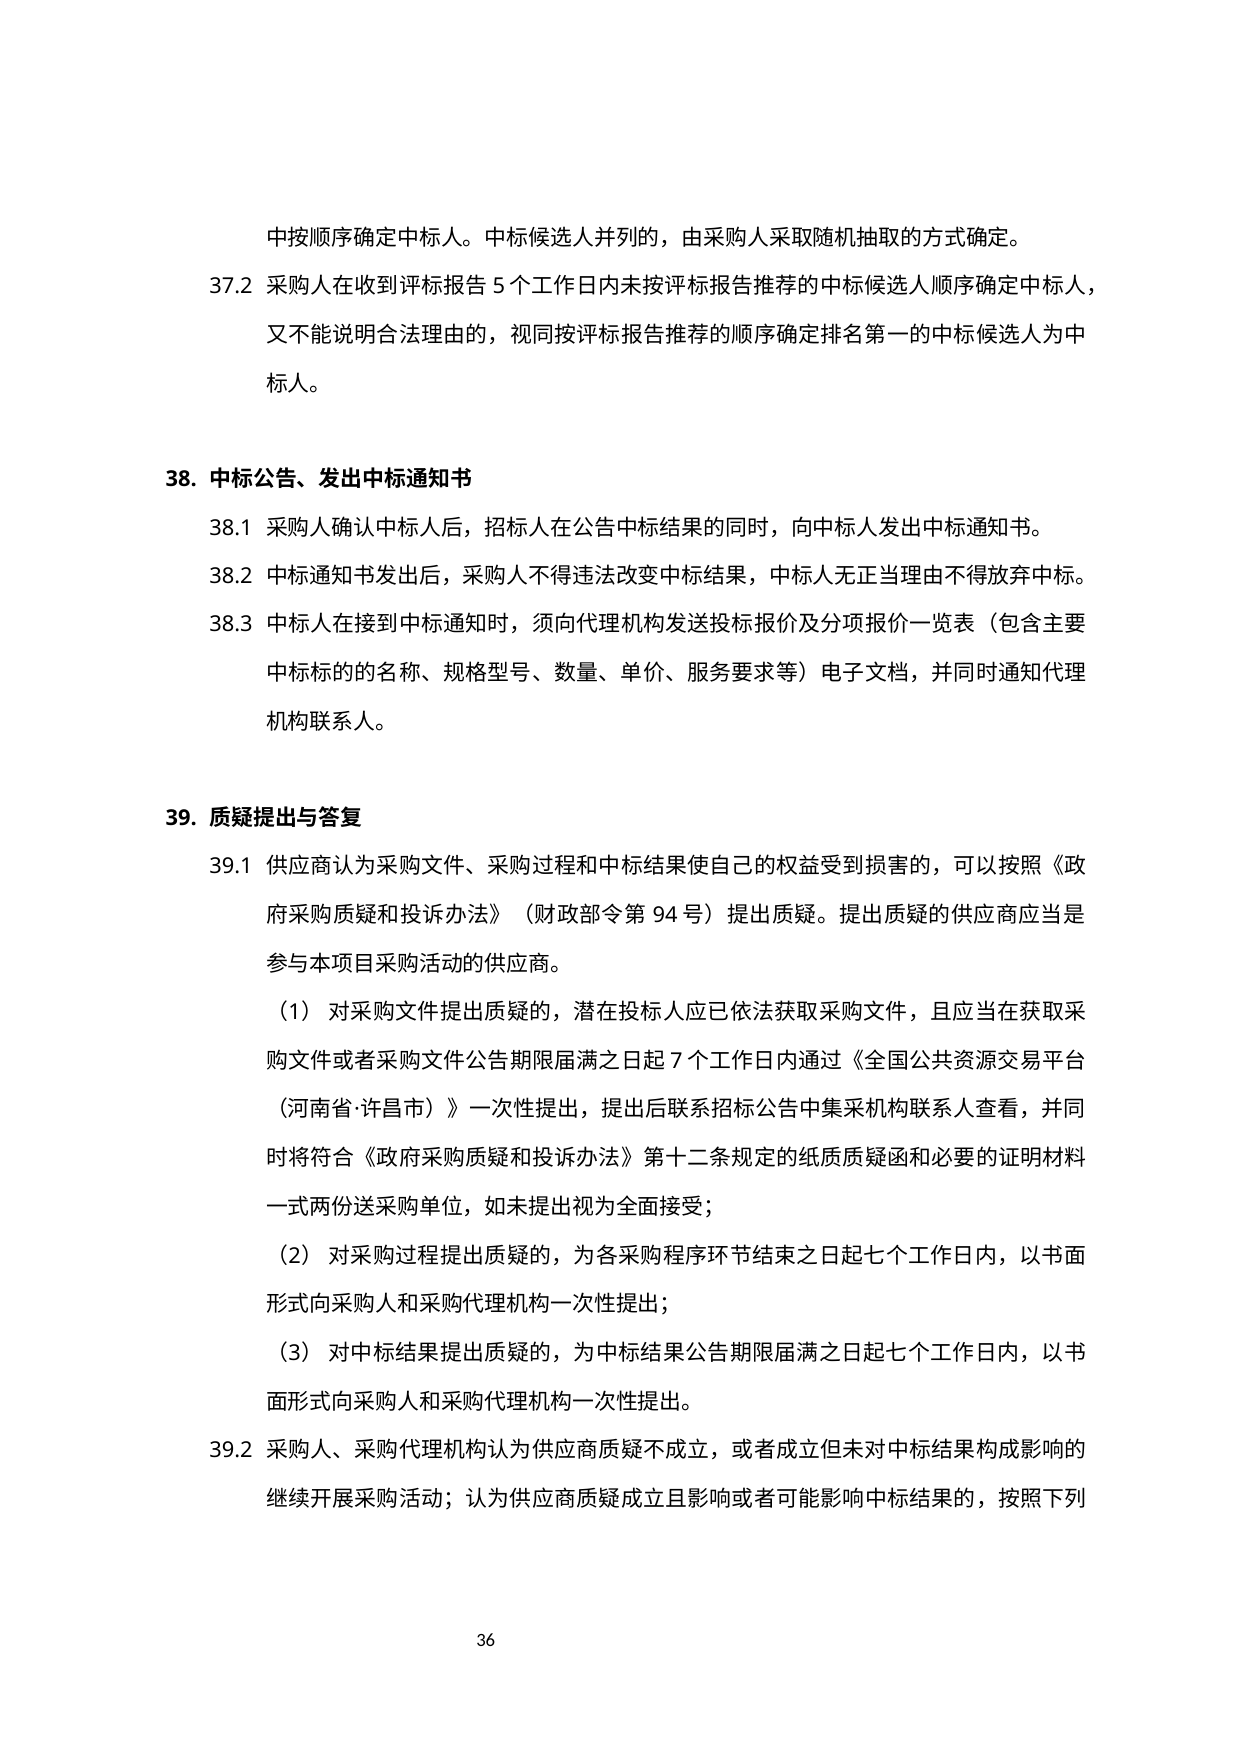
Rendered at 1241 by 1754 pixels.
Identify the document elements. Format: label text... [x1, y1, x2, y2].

list 供应商认为采购文件、采购过程和中标结果使自己的权益受到损害的，可以按照《政府采购质疑和投诉办法》（财政部令第94号）提出质疑。提出质疑的供应商应当是参与本项目采购活动的供应商。 [209, 848, 1087, 978]
list 采购人在收到评标报告5个工作日内未按评标报告推荐的中标候选人顺序确定中标人，又不能说明合法理由的，视同按评标报告推荐的顺序确定排名第一的中标候选人为中标人。 [209, 268, 1087, 398]
list 质疑提出与答复 [165, 799, 1087, 832]
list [209, 219, 1087, 252]
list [209, 1432, 1087, 1513]
list 中标公告、发出中标通知书 [165, 461, 1087, 494]
text （1） 对采购文件提出质疑的，潜在投标人应已依法获取采购文件，且应当在获取采购文件或者采购文件公告期限届满之日起7个工作日内通过《全国公共资源交易平台（河南省·许昌市）》一次性提出，提出后联系招标公告中集采机构联系人查看，并同时将符合《政府采购质疑和投诉办法》第十二条规定的纸质质疑函和必要的证明材料一式两份送采购单位，如未提出视为全面接受； （2） 对采购过程提出质疑的，为各采购程序环节结束之日起七个工作日内，以书面形式向采购人和采购代理机构一次性提出； （3） 对中标结果提出质疑的，为中标结果公告期限届满之日起七个工作日内，以书面形式向采购人和采购代理机构一次性提出。 [266, 993, 1087, 1416]
list 中标人在接到中标通知时，须向代理机构发送投标报价及分项报价一览表（包含主要中标标的的名称、规格型号、数量、单价、服务要求等）电子文档，并同时通知代理机构联系人。 [209, 606, 1087, 736]
list 采购人确认中标人后，招标人在公告中标结果的同时，向中标人发出中标通知书。 [209, 509, 1087, 542]
list 中标通知书发出后，采购人不得违法改变中标结果，中标人无正当理由不得放弃中标。 [209, 558, 1087, 590]
